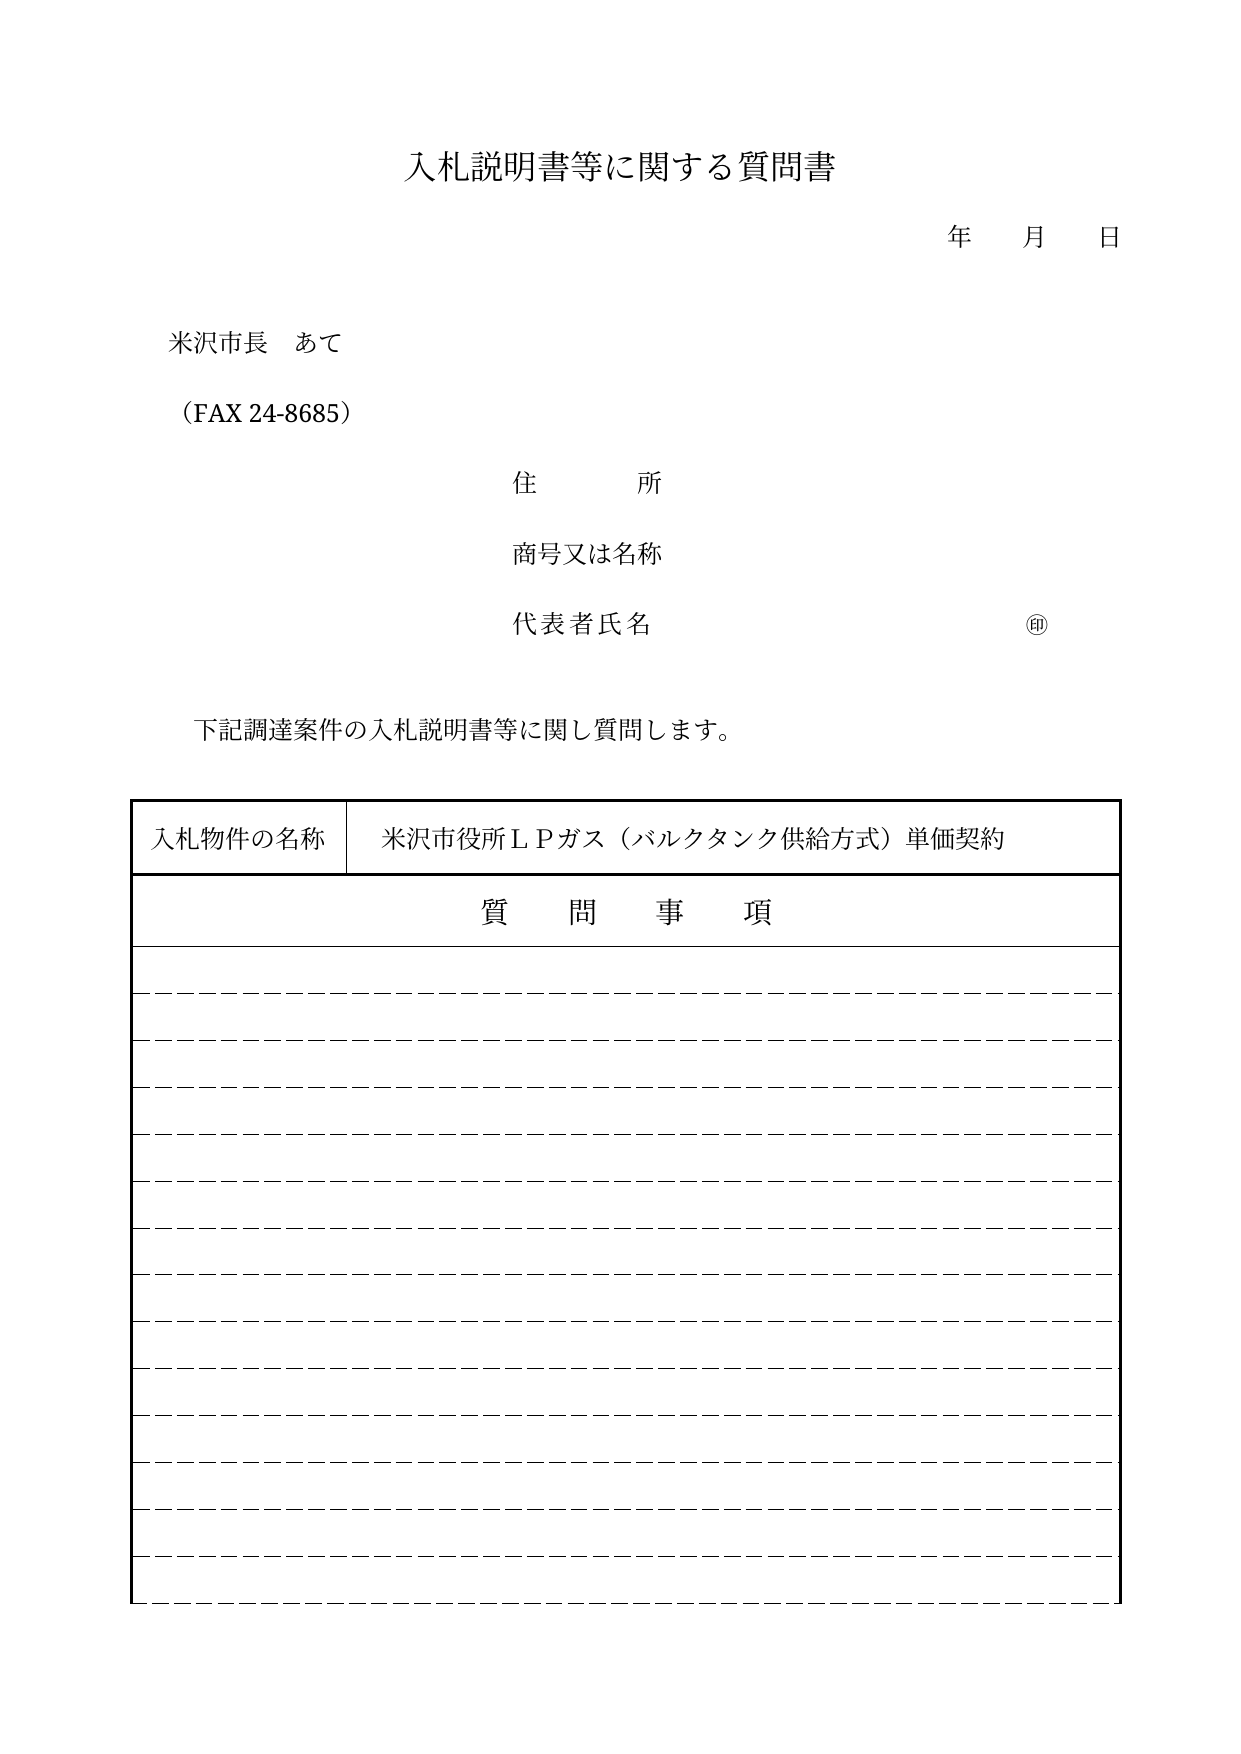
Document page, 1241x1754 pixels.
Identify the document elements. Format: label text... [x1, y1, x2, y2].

text 代表者氏名 ㊞ [486, 588, 1122, 658]
text 商号又は名称 [486, 517, 1122, 588]
table_cell [133, 1462, 1119, 1509]
table_cell [133, 1228, 1119, 1274]
text 入札説明書等に関する質問書 [118, 130, 1122, 201]
table_header 入札物件の名称 [133, 802, 346, 873]
table_cell [133, 1087, 1119, 1134]
table_cell [133, 1274, 1119, 1321]
table_cell [133, 1415, 1119, 1462]
table_cell [133, 1134, 1119, 1181]
table_cell [133, 947, 1119, 993]
table_cell [133, 1556, 1119, 1602]
table_cell 質 問 事 項 [133, 876, 1119, 946]
table_cell [133, 1509, 1119, 1556]
text 住 所 [486, 447, 1122, 517]
table_cell [133, 993, 1119, 1040]
table_cell [133, 1321, 1119, 1368]
table_cell [133, 1181, 1119, 1227]
text 米沢市長 あて [118, 306, 1122, 377]
table_cell [133, 1040, 1119, 1087]
table_header 米沢市役所ＬＰガス（バルクタンク供給方式）単価契約 [347, 802, 1119, 873]
text 下記調達案件の入札説明書等に関し質問します。 [118, 693, 1122, 764]
text （FAX 24-8685） [118, 377, 1122, 447]
text 年 月 日 [118, 201, 1122, 271]
table_cell [133, 1368, 1119, 1415]
